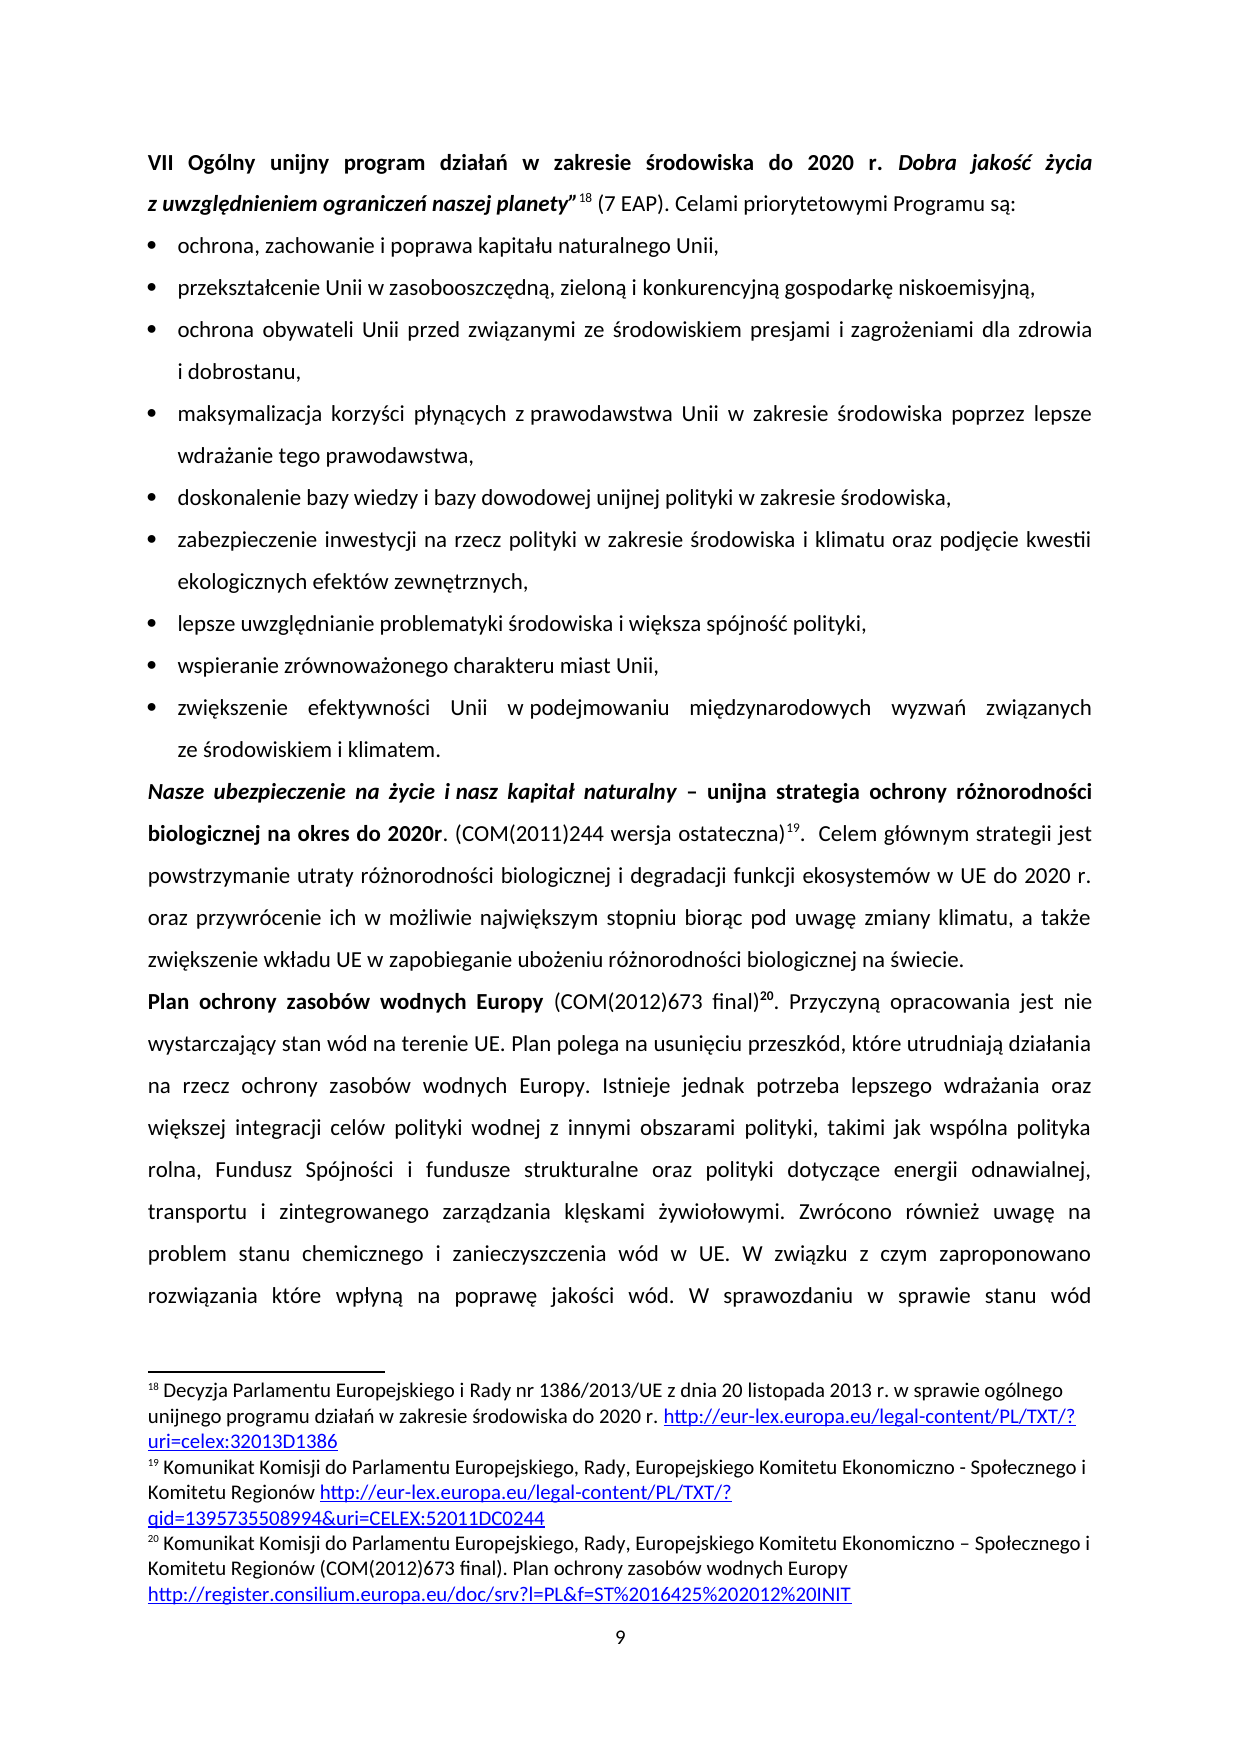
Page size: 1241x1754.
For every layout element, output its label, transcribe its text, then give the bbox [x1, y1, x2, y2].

list lepsze uwzględnianie problematyki środowiska i większa spójność polityki, [148, 609, 1093, 637]
list zabezpieczenie inwestycji na rzecz polityki w zakresie środowiska i klimatu oraz podjęcie kwestii ekologicznych efektów zewnętrznych, [148, 525, 1093, 595]
list przekształcenie Unii w zasobooszczędną, zieloną i konkurencyjną gospodarkę niskoemisyjną, [148, 273, 1093, 302]
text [148, 987, 1093, 1309]
list wspieranie zrównoważonego charakteru miast Unii, [148, 651, 1093, 679]
text Nasze ubezpieczenie na życie i nasz kapitał naturalny – unijna strategia ochrony różnorodności biologicznej na okres do 2020r. (COM(2011)244 wersja ostateczna). Celem głównym strategii jest powstrzymanie utraty różnorodności biologicznej i degradacji funkcji ekosystemów w UE do 2020 r. oraz przywrócenie ich w możliwie największym stopniu biorąc pod uwagę zmiany klimatu, a także zwiększenie wkładu UE w zapobieganie ubożeniu różnorodności biologicznej na świecie. [148, 777, 1093, 973]
list ochrona obywateli Unii przed związanymi ze środowiskiem presjami i zagrożeniami dla zdrowia i dobrostanu, [148, 316, 1093, 386]
text VII Ogólny unijny program działań w zakresie środowiska do 2020 r. Dobra jakość życia z uwzględnieniem ograniczeń naszej planety” (7 EAP). Celami priorytetowymi Programu są: [148, 148, 1093, 218]
list maksymalizacja korzyści płynących z prawodawstwa Unii w zakresie środowiska poprzez lepsze wdrażanie tego prawodawstwa, [148, 399, 1093, 469]
list ochrona, zachowanie i poprawa kapitału naturalnego Unii, [148, 232, 1093, 259]
list zwiększenie efektywności Unii w podejmowaniu międzynarodowych wyzwań związanych ze środowiskiem i klimatem. [148, 693, 1093, 763]
list doskonalenie bazy wiedzy i bazy dowodowej unijnej polityki w zakresie środowiska, [148, 483, 1093, 511]
